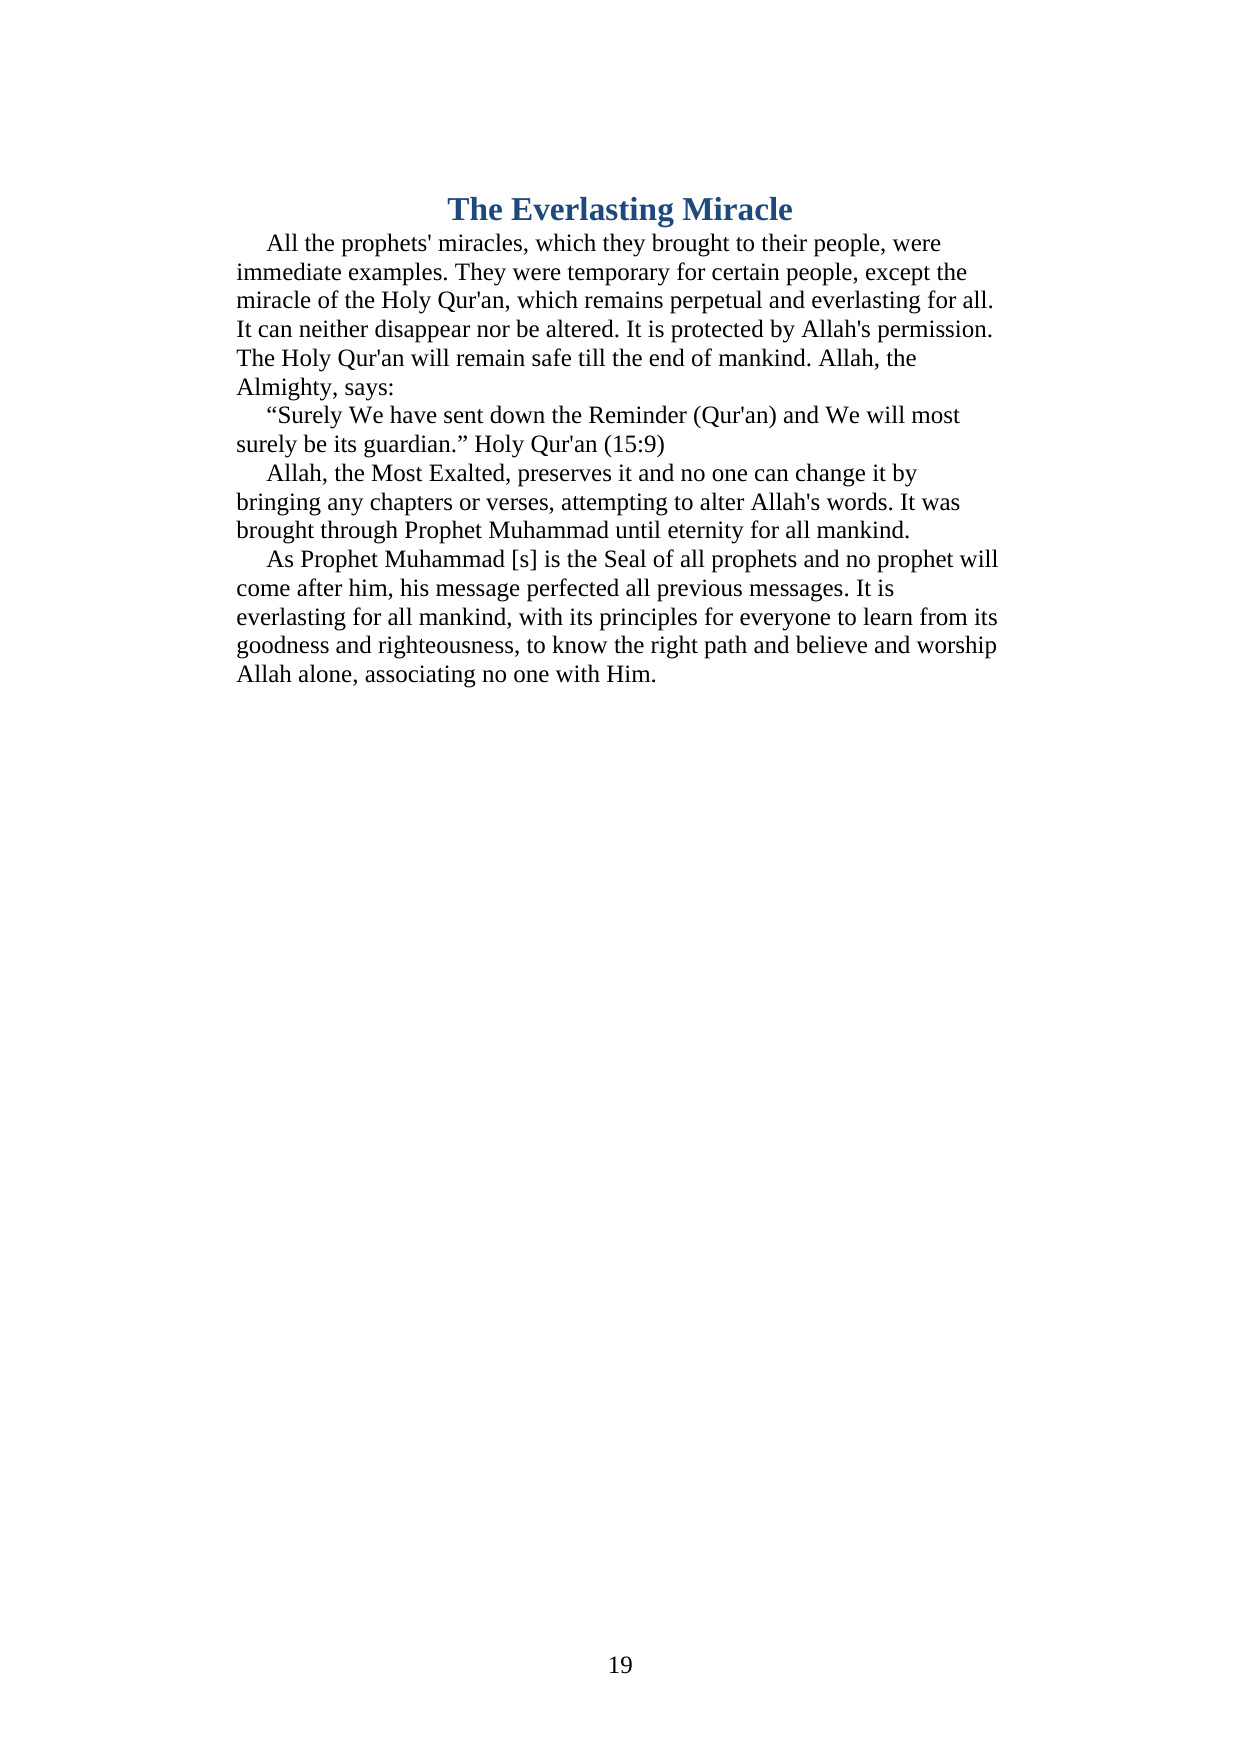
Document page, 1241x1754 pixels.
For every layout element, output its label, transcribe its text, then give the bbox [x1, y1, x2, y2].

text As Prophet Muhammad [s] is the Seal of all prophets and no prophet will come after him, his message perfected all previous messages. It is everlasting for all mankind, with its principles for everyone to learn from its goodness and righteousness, to know the right path and believe and worship Allah alone, associating no one with Him. [236, 544, 1004, 688]
subtitle The Everlasting Miracle [236, 190, 1004, 228]
text All the prophets' miracles, which they brought to their people, were immediate examples. They were temporary for certain people, except the miracle of the Holy Qur'an, which remains perpetual and everlasting for all. It can neither disappear nor be altered. It is protected by Allah's permission. The Holy Qur'an will remain safe till the end of mankind. Allah, the Almighty, says: [236, 228, 1004, 401]
text Allah, the Most Exalted, preserves it and no one can change it by bringing any chapters or verses, attempting to alter Allah's words. It was brought through Prophet Muhammad until eternity for all mankind. [236, 458, 1004, 544]
text “Surely We have sent down the Reminder (Qur'an) and We will most surely be its guardian.” Holy Qur'an (15:9) [236, 401, 1004, 458]
